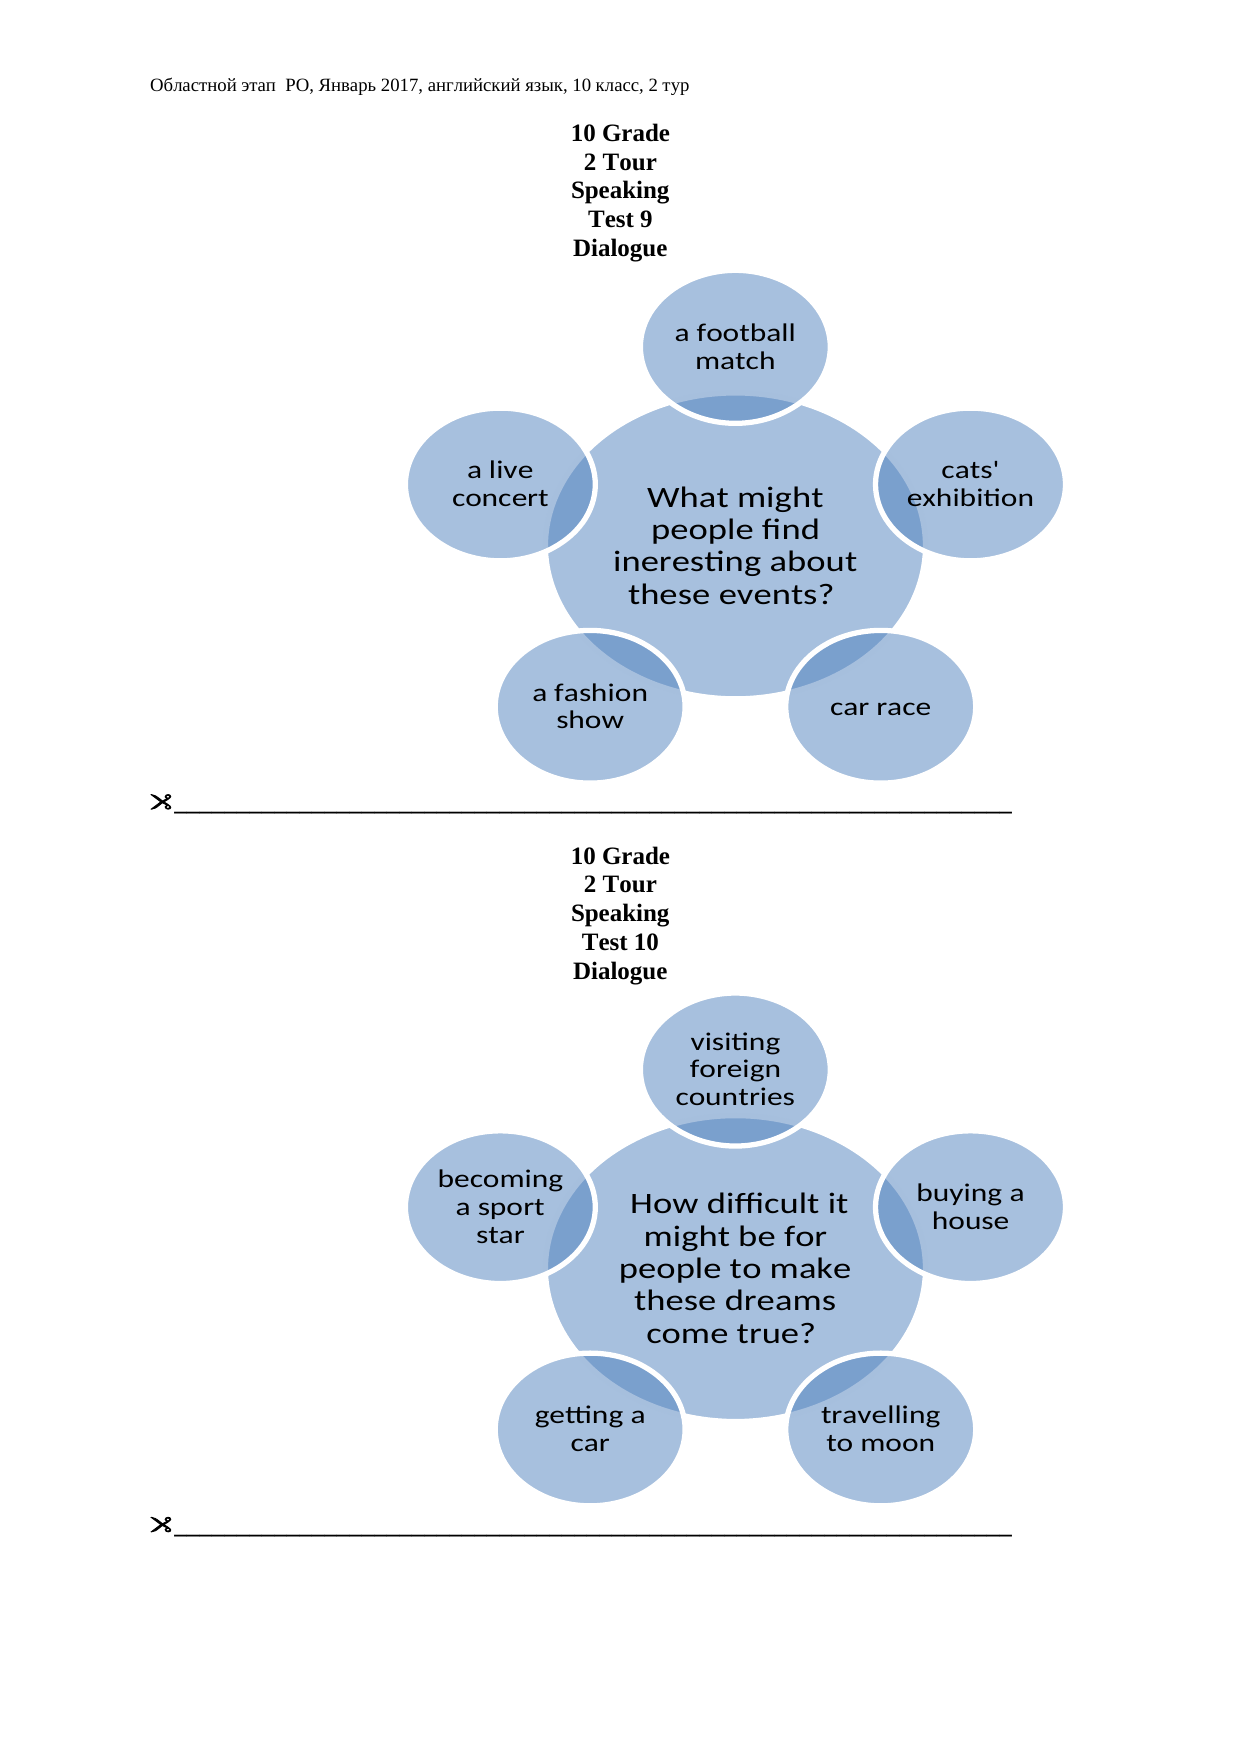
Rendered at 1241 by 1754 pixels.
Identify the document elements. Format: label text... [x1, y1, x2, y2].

text Speaking [150, 176, 1090, 204]
text 10 Grade [150, 118, 1090, 147]
text 2 Tour [150, 147, 1090, 176]
text ___________________________________________________________________ [150, 787, 1090, 816]
text 2 Tour [150, 869, 1090, 898]
text Dialogue [150, 233, 1090, 262]
text ___________________________________________________________________ [150, 1510, 1090, 1538]
text Test 9 [150, 204, 1090, 233]
text 10 Grade [150, 841, 1090, 869]
text Speaking [150, 898, 1090, 927]
text Test 10 [150, 927, 1090, 956]
text Dialogue [150, 956, 1090, 984]
